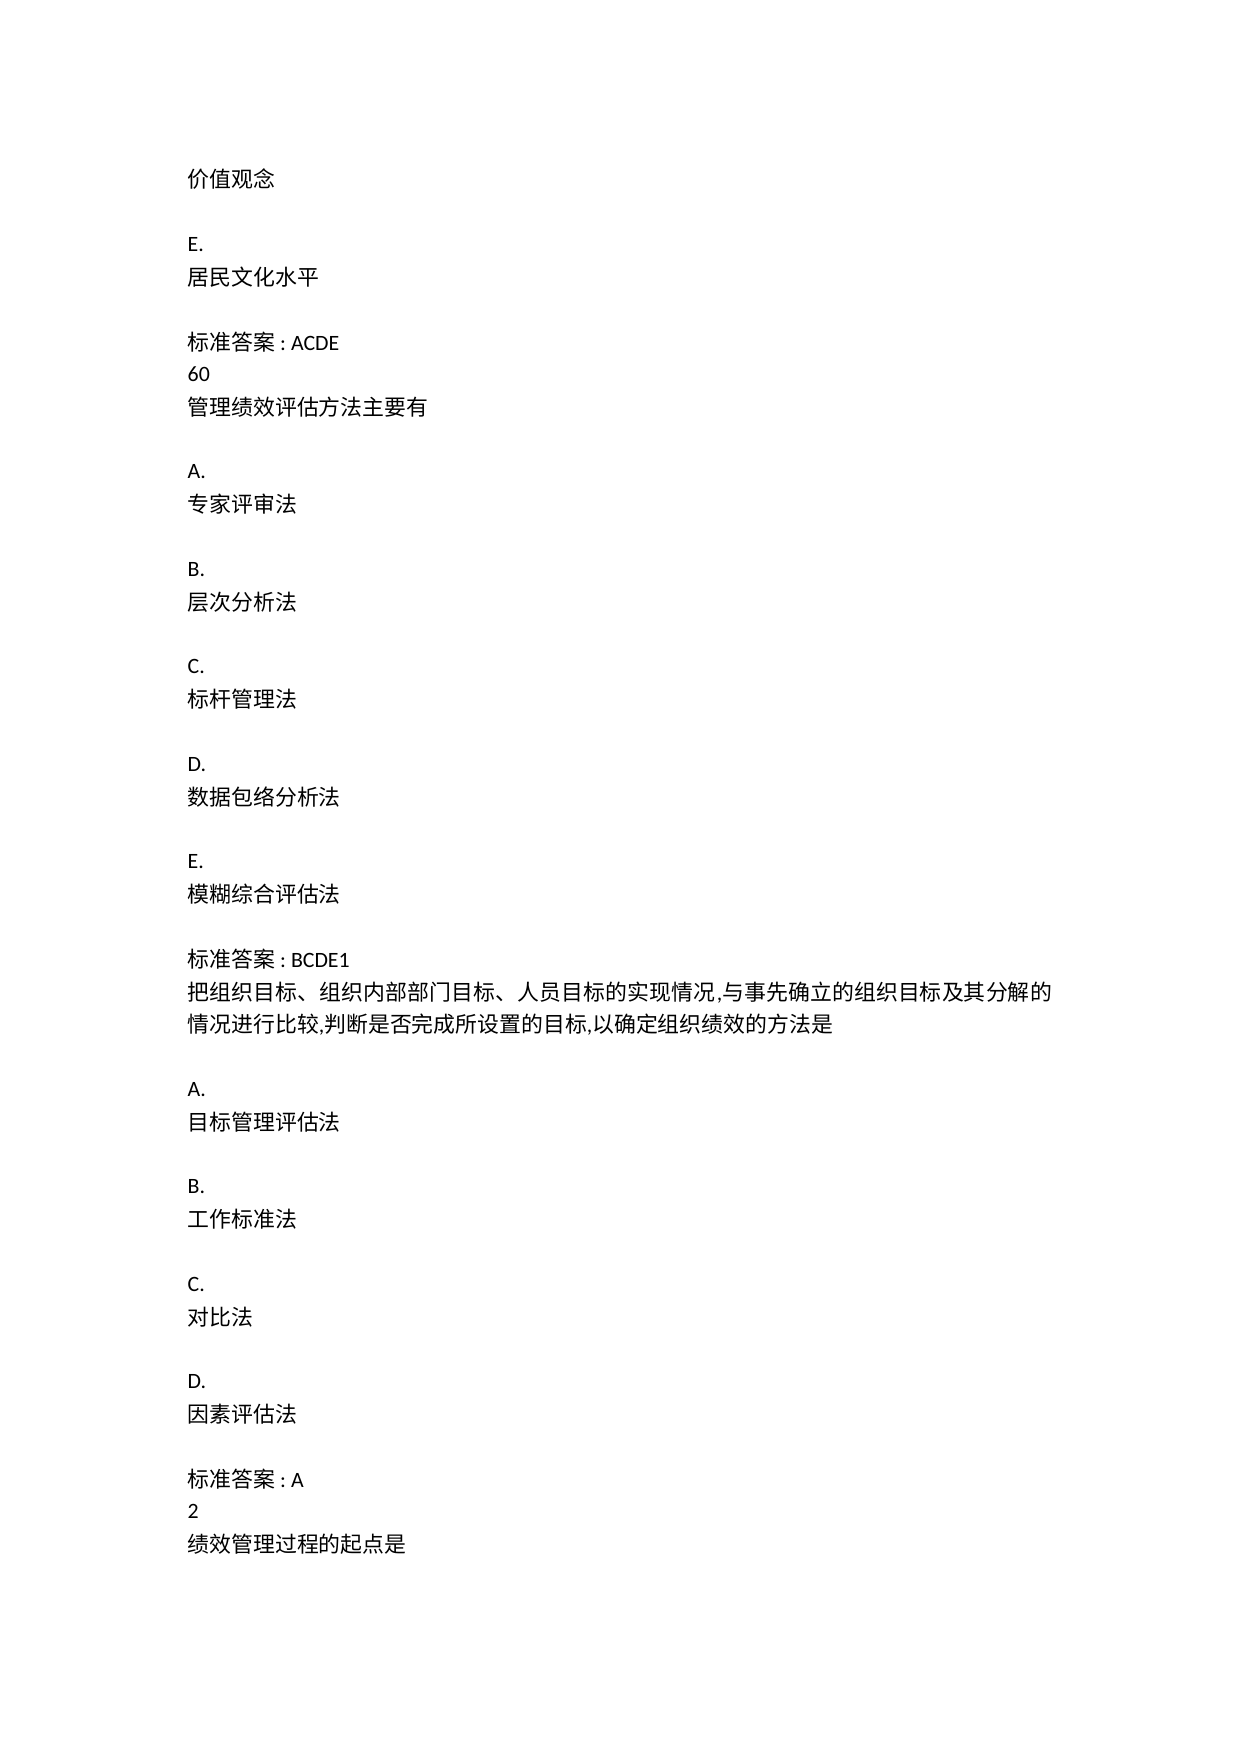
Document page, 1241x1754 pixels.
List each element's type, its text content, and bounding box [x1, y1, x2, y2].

text 2 [187, 1494, 1053, 1527]
text 层次分析法 [187, 584, 1053, 617]
text 模糊综合评估法 [187, 877, 1053, 909]
text D. [187, 747, 1053, 779]
text 因素评估法 [187, 1397, 1053, 1429]
text C. [187, 1267, 1053, 1299]
text 60 [187, 357, 1053, 389]
text C. [187, 649, 1053, 682]
text B. [187, 552, 1053, 584]
text 标准答案 : BCDE1 [187, 942, 1053, 974]
text E. [187, 844, 1053, 877]
text 标准答案 : ACDE [187, 324, 1053, 357]
text 标杆管理法 [187, 682, 1053, 714]
text 工作标准法 [187, 1202, 1053, 1234]
text 数据包络分析法 [187, 779, 1053, 812]
text 对比法 [187, 1299, 1053, 1332]
text 管理绩效评估方法主要有 [187, 389, 1053, 422]
text 价值观念 [187, 162, 1053, 194]
text A. [187, 454, 1053, 487]
text B. [187, 1169, 1053, 1202]
text A. [187, 1072, 1053, 1104]
text 目标管理评估法 [187, 1104, 1053, 1137]
text D. [187, 1364, 1053, 1397]
text 把组织目标、组织内部部门目标、人员目标的实现情况,与事先确立的组织目标及其分解的情况进行比较,判断是否完成所设置的目标,以确定组织绩效的方法是 [187, 974, 1053, 1039]
text 标准答案 : A [187, 1462, 1053, 1494]
text E. [187, 227, 1053, 259]
text 居民文化水平 [187, 259, 1053, 292]
text 专家评审法 [187, 487, 1053, 519]
text 绩效管理过程的起点是 [187, 1527, 1053, 1559]
